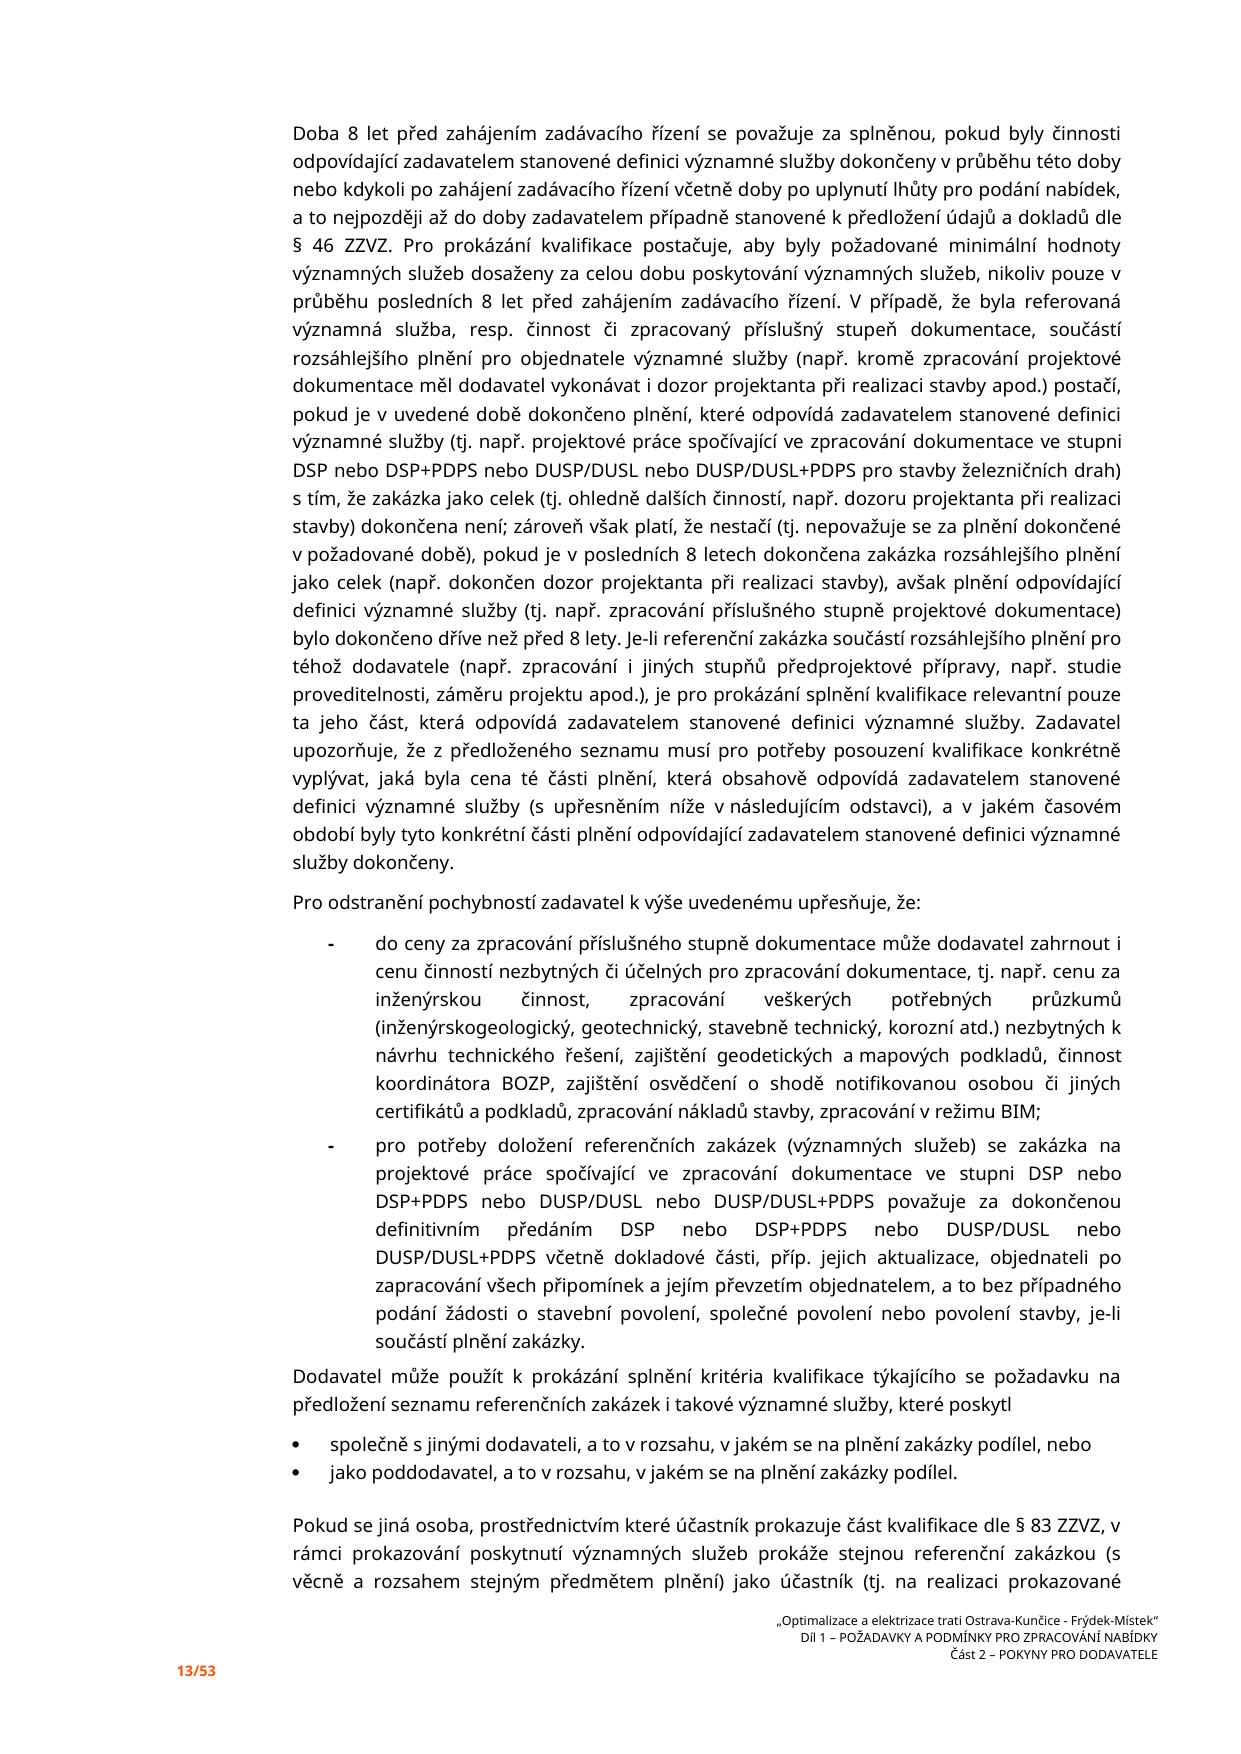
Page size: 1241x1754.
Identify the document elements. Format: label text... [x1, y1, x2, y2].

text pro potřeby doložení referenčních zakázek (významných služeb) se zakázka na projektové práce spočívající ve zpracování dokumentace ve stupni DSP nebo DSP+PDPS nebo DUSP/DUSL nebo DUSP/DUSL+PDPS považuje za dokončenou definitivním předáním DSP nebo DSP+PDPS nebo DUSP/DUSL nebo DUSP/DUSL+PDPS včetně dokladové části, příp. jejich aktualizace, objednateli po zapracování všech připomínek a jejím převzetím objednatelem, a to bez případného podání žádosti o stavební povolení, společné povolení nebo povolení stavby, je-li součástí plnění zakázky. [328, 1133, 1122, 1354]
text Dodavatel může použít k prokázání splnění kritéria kvalifikace týkajícího se požadavku na předložení seznamu referenčních zakázek i takové významné služby, které poskytl [292, 1363, 1122, 1417]
list společně s jinými dodavateli, a to v rozsahu, v jakém se na plnění zakázky podílel, nebo [292, 1432, 1122, 1457]
text Doba 8 let před zahájením zadávacího řízení se považuje za splněnou, pokud byly činnosti odpovídající zadavatelem stanovené definici významné služby dokončeny v průběhu této doby nebo kdykoli po zahájení zadávacího řízení včetně doby po uplynutí lhůty pro podání nabídek, a to nejpozději až do doby zadavatelem případně stanovené k předložení údajů a dokladů dle § 46 ZZVZ. Pro prokázání kvalifikace postačuje, aby byly požadované minimální hodnoty významných služeb dosaženy za celou dobu poskytování významných služeb, nikoliv pouze v průběhu posledních 8 let před zahájením zadávacího řízení. V případě, že byla referovaná významná služba, resp. činnost či zpracovaný příslušný stupeň dokumentace, součástí rozsáhlejšího plnění pro objednatele významné služby (např. kromě zpracování projektové dokumentace měl dodavatel vykonávat i dozor projektanta při realizaci stavby apod.) postačí, pokud je v uvedené době dokončeno plnění, které odpovídá zadavatelem stanovené definici významné služby (tj. např. projektové práce spočívající ve zpracování dokumentace ve stupni DSP nebo DSP+PDPS nebo DUSP/DUSL nebo DUSP/DUSL+PDPS pro stavby železničních drah) s tím, že zakázka jako celek (tj. ohledně dalších činností, např. dozoru projektanta při realizaci stavby) dokončena není; zároveň však platí, že nestačí (tj. nepovažuje se za plnění dokončené v požadované době), pokud je v posledních 8 letech dokončena zakázka rozsáhlejšího plnění jako celek (např. dokončen dozor projektanta při realizaci stavby), avšak plnění odpovídající definici významné služby (tj. např. zpracování příslušného stupně projektové dokumentace) bylo dokončeno dříve než před 8 lety. Je-li referenční zakázka součástí rozsáhlejšího plnění pro téhož dodavatele (např. zpracování i jiných stupňů předprojektové přípravy, např. studie proveditelnosti, záměru projektu apod.), je pro prokázání splnění kvalifikace relevantní pouze ta jeho část, která odpovídá zadavatelem stanovené definici významné služby. Zadavatel upozorňuje, že z předloženého seznamu musí pro potřeby posouzení kvalifikace konkrétně vyplývat, jaká byla cena té části plnění, která obsahově odpovídá zadavatelem stanovené definici významné služby (s upřesněním níže v následujícím odstavci), a v jakém časovém období byly tyto konkrétní části plnění odpovídající zadavatelem stanovené definici významné služby dokončeny. [292, 121, 1122, 875]
text Pro odstranění pochybností zadavatel k výše uvedenému upřesňuje, že: [292, 890, 1122, 915]
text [292, 1513, 1122, 1594]
text do ceny za zpracování příslušného stupně dokumentace může dodavatel zahrnout i cenu činností nezbytných či účelných pro zpracování dokumentace, tj. např. cenu za inženýrskou činnost, zpracování veškerých potřebných průzkumů (inženýrskogeologický, geotechnický, stavebně technický, korozní atd.) nezbytných k návrhu technického řešení, zajištění geodetických a mapových podkladů, činnost koordinátora BOZP, zajištění osvědčení o shodě notifikovanou osobou či jiných certifikátů a podkladů, zpracování nákladů stavby, zpracování v režimu BIM; [328, 930, 1122, 1124]
list jako poddodavatel, a to v rozsahu, v jakém se na plnění zakázky podílel. [292, 1459, 1122, 1485]
